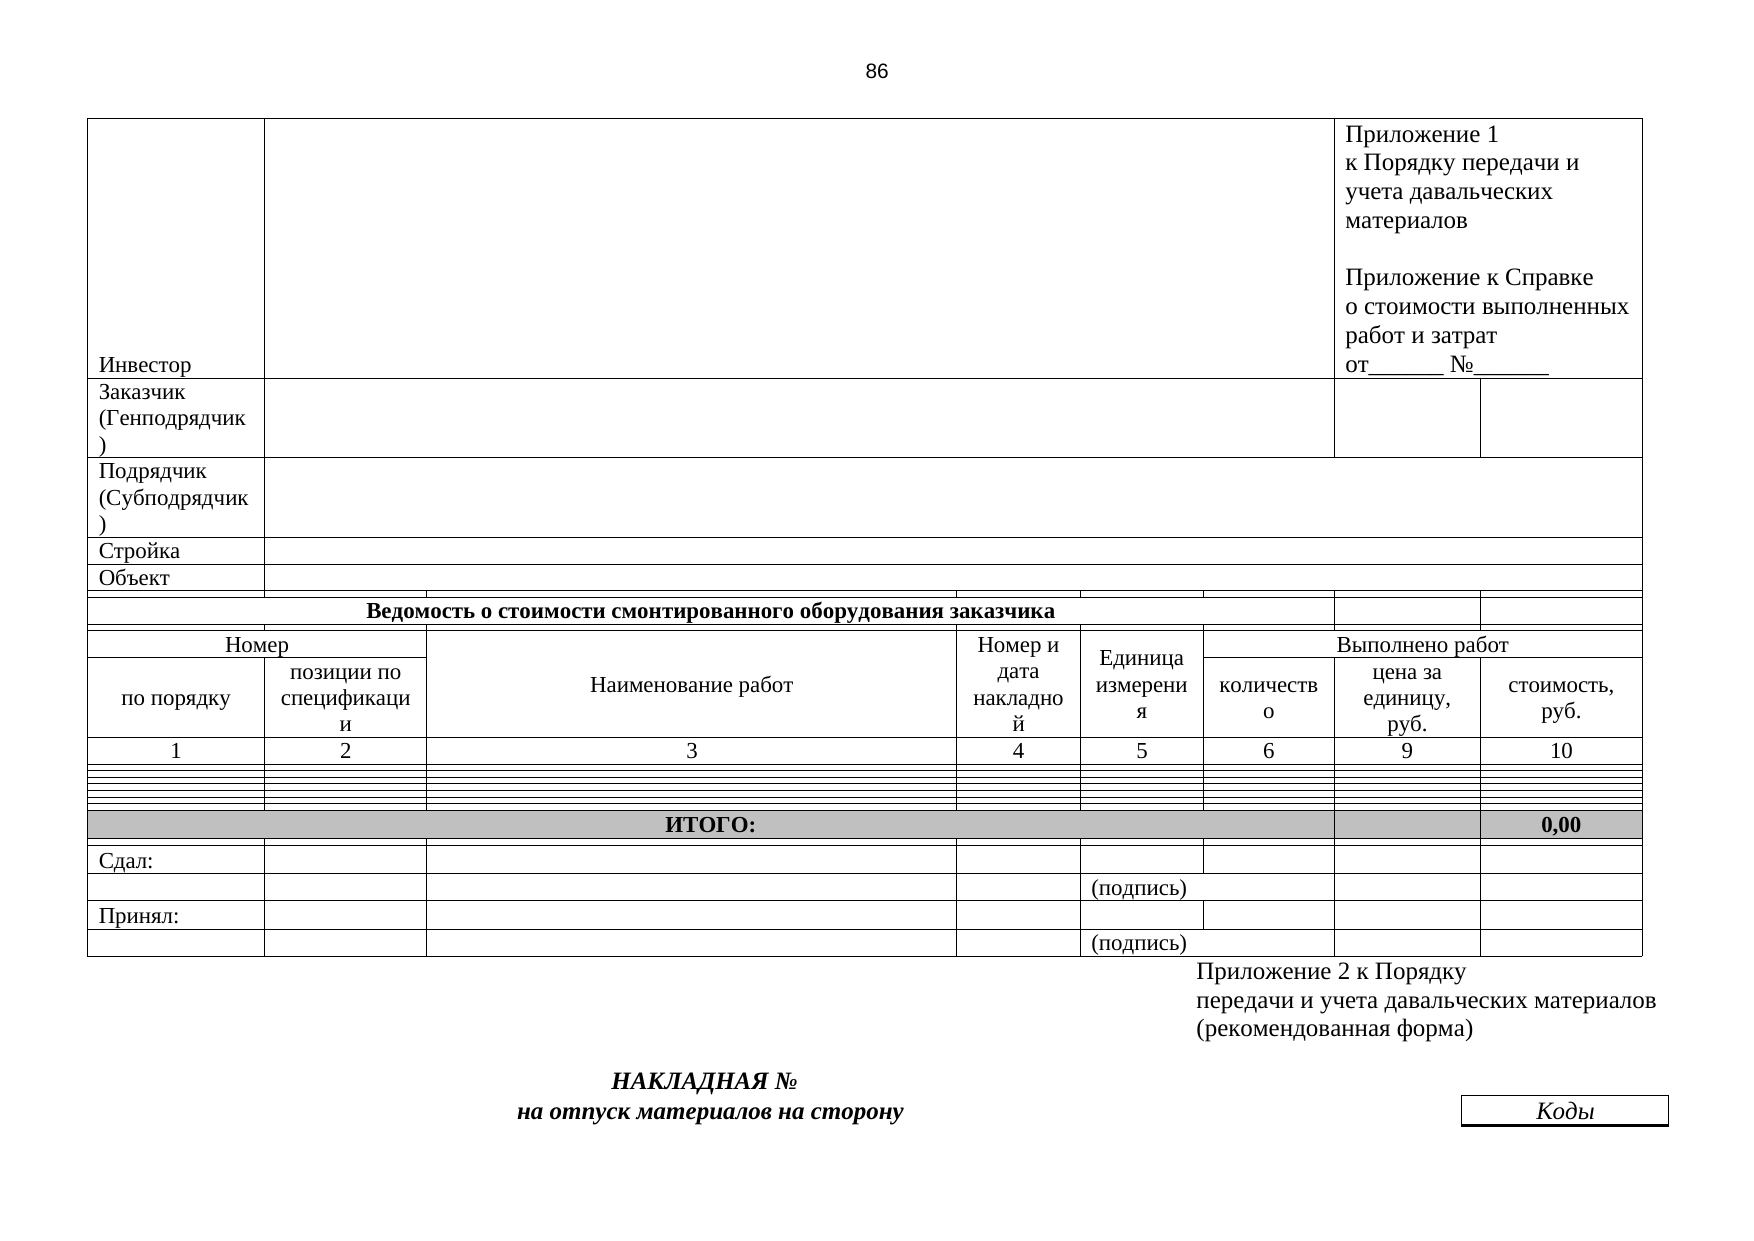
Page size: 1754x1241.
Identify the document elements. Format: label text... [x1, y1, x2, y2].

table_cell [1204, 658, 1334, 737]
text передачи и учета давальческих материалов [1196, 985, 1665, 1013]
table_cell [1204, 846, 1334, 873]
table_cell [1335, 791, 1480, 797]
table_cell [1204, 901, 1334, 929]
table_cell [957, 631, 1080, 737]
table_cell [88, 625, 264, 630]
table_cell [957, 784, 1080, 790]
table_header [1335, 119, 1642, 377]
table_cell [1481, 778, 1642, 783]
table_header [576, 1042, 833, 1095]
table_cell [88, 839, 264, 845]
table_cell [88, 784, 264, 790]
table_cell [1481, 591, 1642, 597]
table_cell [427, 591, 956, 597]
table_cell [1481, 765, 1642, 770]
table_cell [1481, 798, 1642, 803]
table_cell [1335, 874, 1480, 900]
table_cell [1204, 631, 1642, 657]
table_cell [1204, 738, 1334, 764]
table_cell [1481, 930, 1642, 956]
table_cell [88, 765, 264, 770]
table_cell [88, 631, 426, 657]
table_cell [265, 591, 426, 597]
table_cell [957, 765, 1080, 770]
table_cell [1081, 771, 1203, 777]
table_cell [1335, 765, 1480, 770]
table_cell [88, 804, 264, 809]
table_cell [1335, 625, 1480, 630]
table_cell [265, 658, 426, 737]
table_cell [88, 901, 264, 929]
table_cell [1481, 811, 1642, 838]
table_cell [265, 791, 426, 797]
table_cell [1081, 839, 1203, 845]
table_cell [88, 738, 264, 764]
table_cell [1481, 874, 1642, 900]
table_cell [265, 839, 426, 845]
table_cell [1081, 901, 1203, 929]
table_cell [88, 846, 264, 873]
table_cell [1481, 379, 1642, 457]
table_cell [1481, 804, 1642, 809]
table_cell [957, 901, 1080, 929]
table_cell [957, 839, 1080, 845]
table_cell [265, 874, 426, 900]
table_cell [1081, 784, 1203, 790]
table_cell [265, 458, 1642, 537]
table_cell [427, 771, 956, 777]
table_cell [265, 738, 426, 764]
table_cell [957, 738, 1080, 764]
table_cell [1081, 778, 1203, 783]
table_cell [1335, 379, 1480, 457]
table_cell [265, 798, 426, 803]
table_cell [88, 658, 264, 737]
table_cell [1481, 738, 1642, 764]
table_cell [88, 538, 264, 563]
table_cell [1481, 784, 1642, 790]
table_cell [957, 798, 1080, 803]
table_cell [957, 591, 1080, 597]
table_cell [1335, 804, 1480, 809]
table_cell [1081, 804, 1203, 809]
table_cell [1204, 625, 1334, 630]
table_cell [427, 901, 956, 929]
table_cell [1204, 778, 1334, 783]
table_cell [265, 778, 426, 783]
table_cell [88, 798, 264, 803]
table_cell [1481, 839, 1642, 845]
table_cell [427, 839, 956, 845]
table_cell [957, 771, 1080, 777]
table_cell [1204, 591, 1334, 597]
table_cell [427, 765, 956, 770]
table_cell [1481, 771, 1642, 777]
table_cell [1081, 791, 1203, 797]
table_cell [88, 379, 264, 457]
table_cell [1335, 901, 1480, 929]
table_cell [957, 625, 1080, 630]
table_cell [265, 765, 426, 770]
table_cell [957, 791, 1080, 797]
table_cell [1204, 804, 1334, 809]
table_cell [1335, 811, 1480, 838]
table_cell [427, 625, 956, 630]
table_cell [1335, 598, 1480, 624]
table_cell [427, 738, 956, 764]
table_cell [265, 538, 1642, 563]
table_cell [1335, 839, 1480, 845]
text Приложение 2 к Порядку [1196, 956, 1665, 985]
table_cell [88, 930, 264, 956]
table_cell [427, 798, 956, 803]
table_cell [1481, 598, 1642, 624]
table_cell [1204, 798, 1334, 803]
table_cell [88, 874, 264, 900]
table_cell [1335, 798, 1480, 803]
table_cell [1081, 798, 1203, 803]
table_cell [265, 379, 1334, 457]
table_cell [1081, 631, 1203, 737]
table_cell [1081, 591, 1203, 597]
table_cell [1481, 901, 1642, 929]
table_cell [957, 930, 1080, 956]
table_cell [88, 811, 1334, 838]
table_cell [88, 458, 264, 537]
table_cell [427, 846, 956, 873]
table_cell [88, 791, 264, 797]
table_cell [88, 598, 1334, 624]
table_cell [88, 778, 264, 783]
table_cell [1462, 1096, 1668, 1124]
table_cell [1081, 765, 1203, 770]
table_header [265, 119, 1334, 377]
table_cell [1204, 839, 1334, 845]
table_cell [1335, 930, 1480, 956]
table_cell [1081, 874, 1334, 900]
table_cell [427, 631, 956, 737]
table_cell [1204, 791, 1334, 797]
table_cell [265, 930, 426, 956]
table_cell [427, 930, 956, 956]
text (рекомендованная форма) [1196, 1013, 1665, 1042]
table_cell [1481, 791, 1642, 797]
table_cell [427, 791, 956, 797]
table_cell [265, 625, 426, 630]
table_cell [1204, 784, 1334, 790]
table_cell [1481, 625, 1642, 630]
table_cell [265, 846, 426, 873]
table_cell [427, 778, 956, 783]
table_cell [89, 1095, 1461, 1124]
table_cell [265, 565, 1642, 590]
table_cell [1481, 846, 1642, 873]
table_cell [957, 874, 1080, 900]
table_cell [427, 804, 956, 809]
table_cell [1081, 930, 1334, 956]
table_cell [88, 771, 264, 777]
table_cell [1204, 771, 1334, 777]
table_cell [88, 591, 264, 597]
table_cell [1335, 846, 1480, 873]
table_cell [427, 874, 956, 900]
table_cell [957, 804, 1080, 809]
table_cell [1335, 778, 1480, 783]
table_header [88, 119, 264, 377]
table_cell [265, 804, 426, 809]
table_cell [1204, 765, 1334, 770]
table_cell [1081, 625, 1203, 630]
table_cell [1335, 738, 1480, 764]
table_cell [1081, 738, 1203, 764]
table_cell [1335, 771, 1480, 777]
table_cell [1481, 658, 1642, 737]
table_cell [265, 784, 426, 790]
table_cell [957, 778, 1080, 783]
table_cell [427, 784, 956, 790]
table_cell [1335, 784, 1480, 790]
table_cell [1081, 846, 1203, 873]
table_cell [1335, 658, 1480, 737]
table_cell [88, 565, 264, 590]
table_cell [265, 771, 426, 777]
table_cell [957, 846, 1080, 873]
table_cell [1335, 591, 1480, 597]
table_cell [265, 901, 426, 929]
